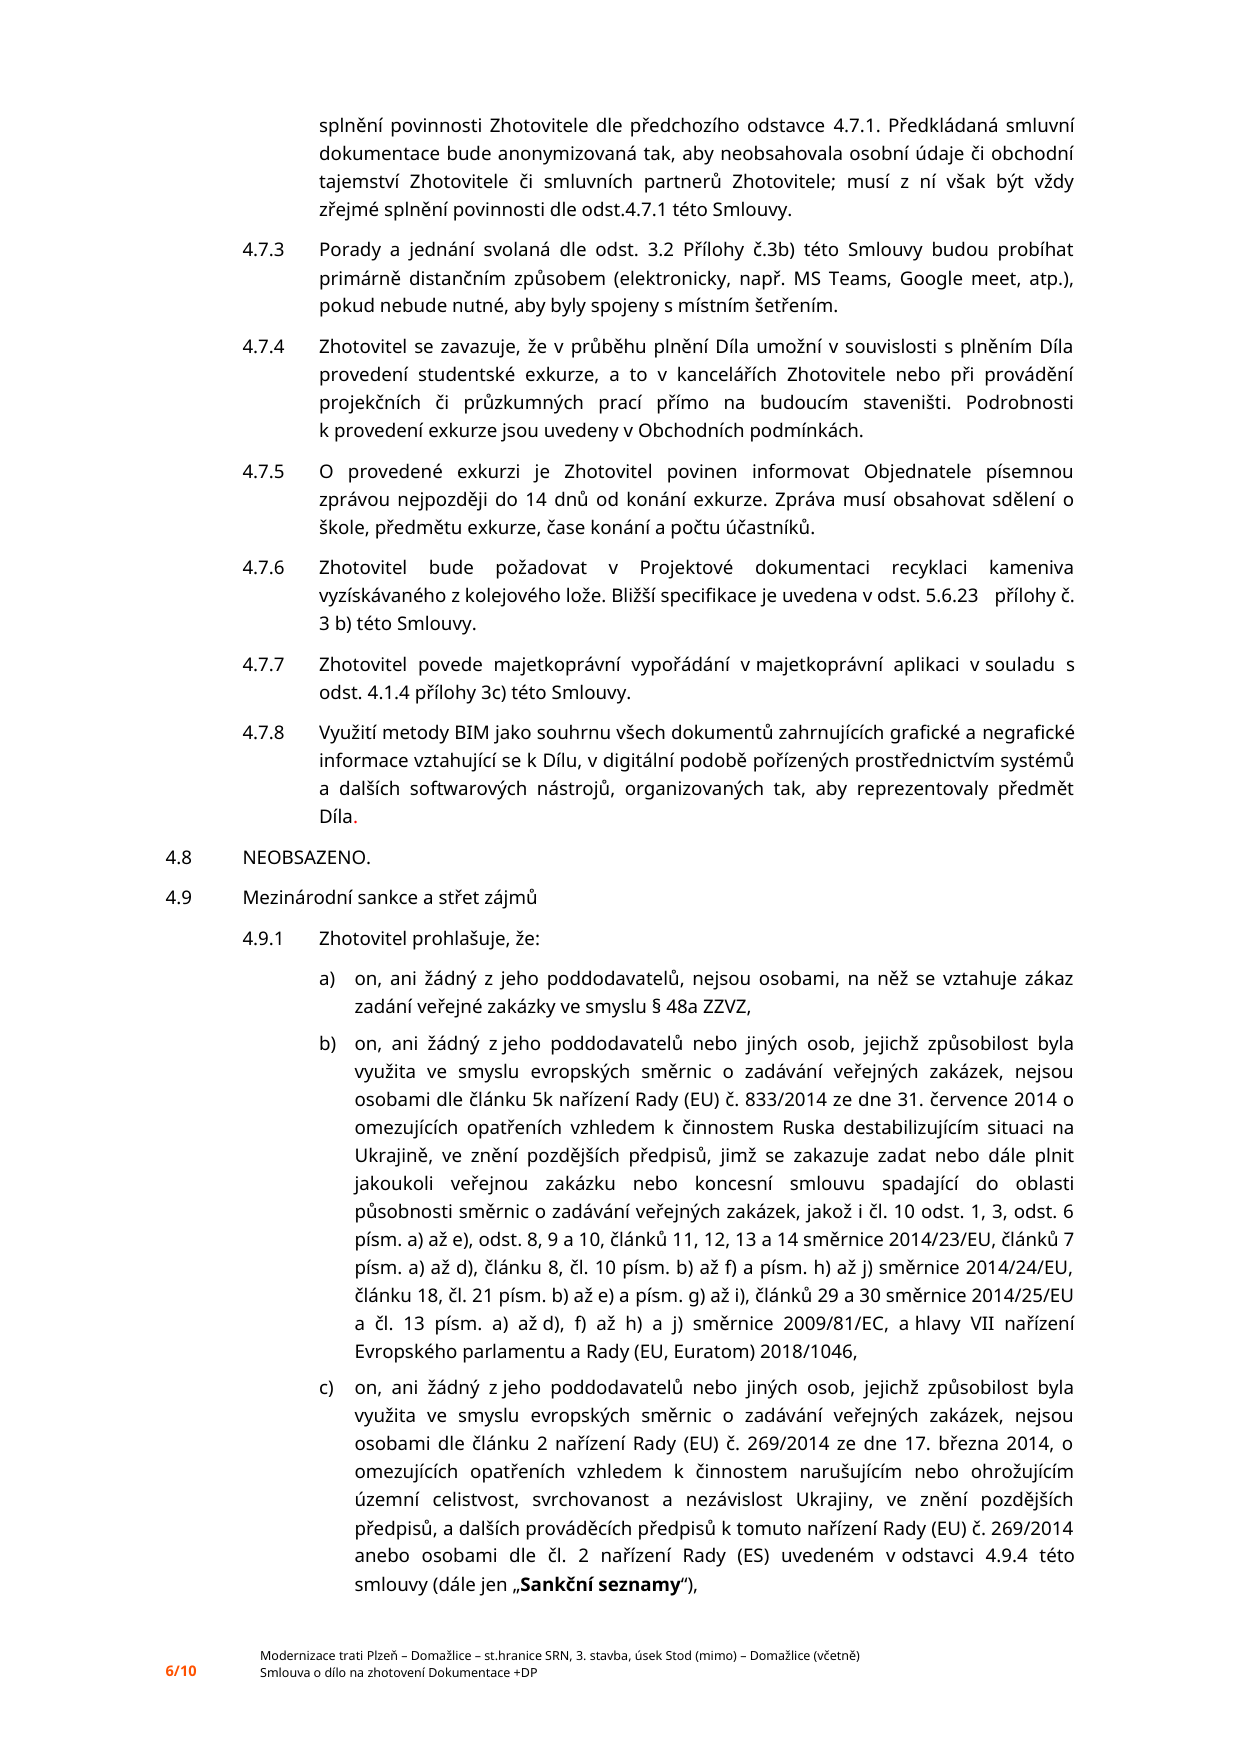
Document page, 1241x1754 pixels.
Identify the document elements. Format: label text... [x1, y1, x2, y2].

text NEOBSAZENO. [165, 844, 1075, 870]
text O provedené exkurzi je Zhotovitel povinen informovat Objednatele písemnou zprávou nejpozději do 14 dnů od konání exkurze. Zpráva musí obsahovat sdělení o škole, předmětu exkurze, čase konání a počtu účastníků. [242, 458, 1075, 539]
list on, ani žádný z jeho poddodavatelů nebo jiných osob, jejichž způsobilost byla využita ve smyslu evropských směrnic o zadávání veřejných zakázek, nejsou osobami dle článku 2 nařízení Rady (EU) č. 269/2014 ze dne 17. března 2014, o omezujících opatřeních vzhledem k činnostem narušujícím nebo ohrožujícím územní celistvost, svrchovanost a nezávislost Ukrajiny, ve znění pozdějších předpisů, a dalších prováděcích předpisů k tomuto nařízení Rady (EU) č. 269/2014 anebo osobami dle čl. 2 nařízení Rady (ES) uvedeném v odstavci 4.9.4 této smlouvy (dále jen „Sankční seznamy“), [319, 1375, 1075, 1596]
text Zhotovitel prohlašuje, že: [242, 925, 1075, 951]
text Zhotovitel bude požadovat v Projektové dokumentaci recyklaci kameniva vyzískávaného z kolejového lože. Bližší specifikace je uvedena v odst. 5.6.23 přílohy č. 3 b) této Smlouvy. [242, 554, 1075, 636]
text Zhotovitel se zavazuje, že v průběhu plnění Díla umožní v souvislosti s plněním Díla provedení studentské exkurze, a to v kancelářích Zhotovitele nebo při provádění projekčních či průzkumných prací přímo na budoucím staveništi. Podrobnosti k provedení exkurze jsou uvedeny v Obchodních podmínkách. [242, 333, 1075, 443]
list on, ani žádný z jeho poddodavatelů, nejsou osobami, na něž se vztahuje zákaz zadání veřejné zakázky ve smyslu § 48a ZZVZ, [319, 966, 1075, 1019]
text Porady a jednání svolaná dle odst. 3.2 Přílohy č.3b) této Smlouvy budou probíhat primárně distančním způsobem (elektronicky, např. MS Teams, Google meet, atp.), pokud nebude nutné, aby byly spojeny s místním šetřením. [242, 237, 1075, 318]
list on, ani žádný z jeho poddodavatelů nebo jiných osob, jejichž způsobilost byla využita ve smyslu evropských směrnic o zadávání veřejných zakázek, nejsou osobami dle článku 5k nařízení Rady (EU) č. 833/2014 ze dne 31. července 2014 o omezujících opatřeních vzhledem k činnostem Ruska destabilizujícím situaci na Ukrajině, ve znění pozdějších předpisů, jimž se zakazuje zadat nebo dále plnit jakoukoli veřejnou zakázku nebo koncesní smlouvu spadající do oblasti působnosti směrnic o zadávání veřejných zakázek, jakož i čl. 10 odst. 1, 3, odst. 6 písm. a) až e), odst. 8, 9 a 10, článků 11, 12, 13 a 14 směrnice 2014/23/EU, článků 7 písm. a) až d), článku 8, čl. 10 písm. b) až f) a písm. h) až j) směrnice 2014/24/EU, článku 18, čl. 21 písm. b) až e) a písm. g) až i), článků 29 a 30 směrnice 2014/25/EU a čl. 13 písm. a) až d), f) až h) a j) směrnice 2009/81/EC, a hlavy VII nařízení Evropského parlamentu a Rady (EU, Euratom) 2018/1046, [319, 1030, 1075, 1364]
text Zhotovitel povede majetkoprávní vypořádání v majetkoprávní aplikaci v souladu s odst. 4.1.4 přílohy 3c) této Smlouvy. [242, 651, 1075, 704]
text Mezinárodní sankce a střet zájmů [165, 885, 1075, 910]
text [242, 112, 1075, 222]
text Využití metody BIM jako souhrnu všech dokumentů zahrnujících grafické a negrafické informace vztahující se k Dílu, v digitální podobě pořízených prostřednictvím systémů a dalších softwarových nástrojů, organizovaných tak, aby reprezentovaly předmět Díla. [242, 719, 1075, 829]
